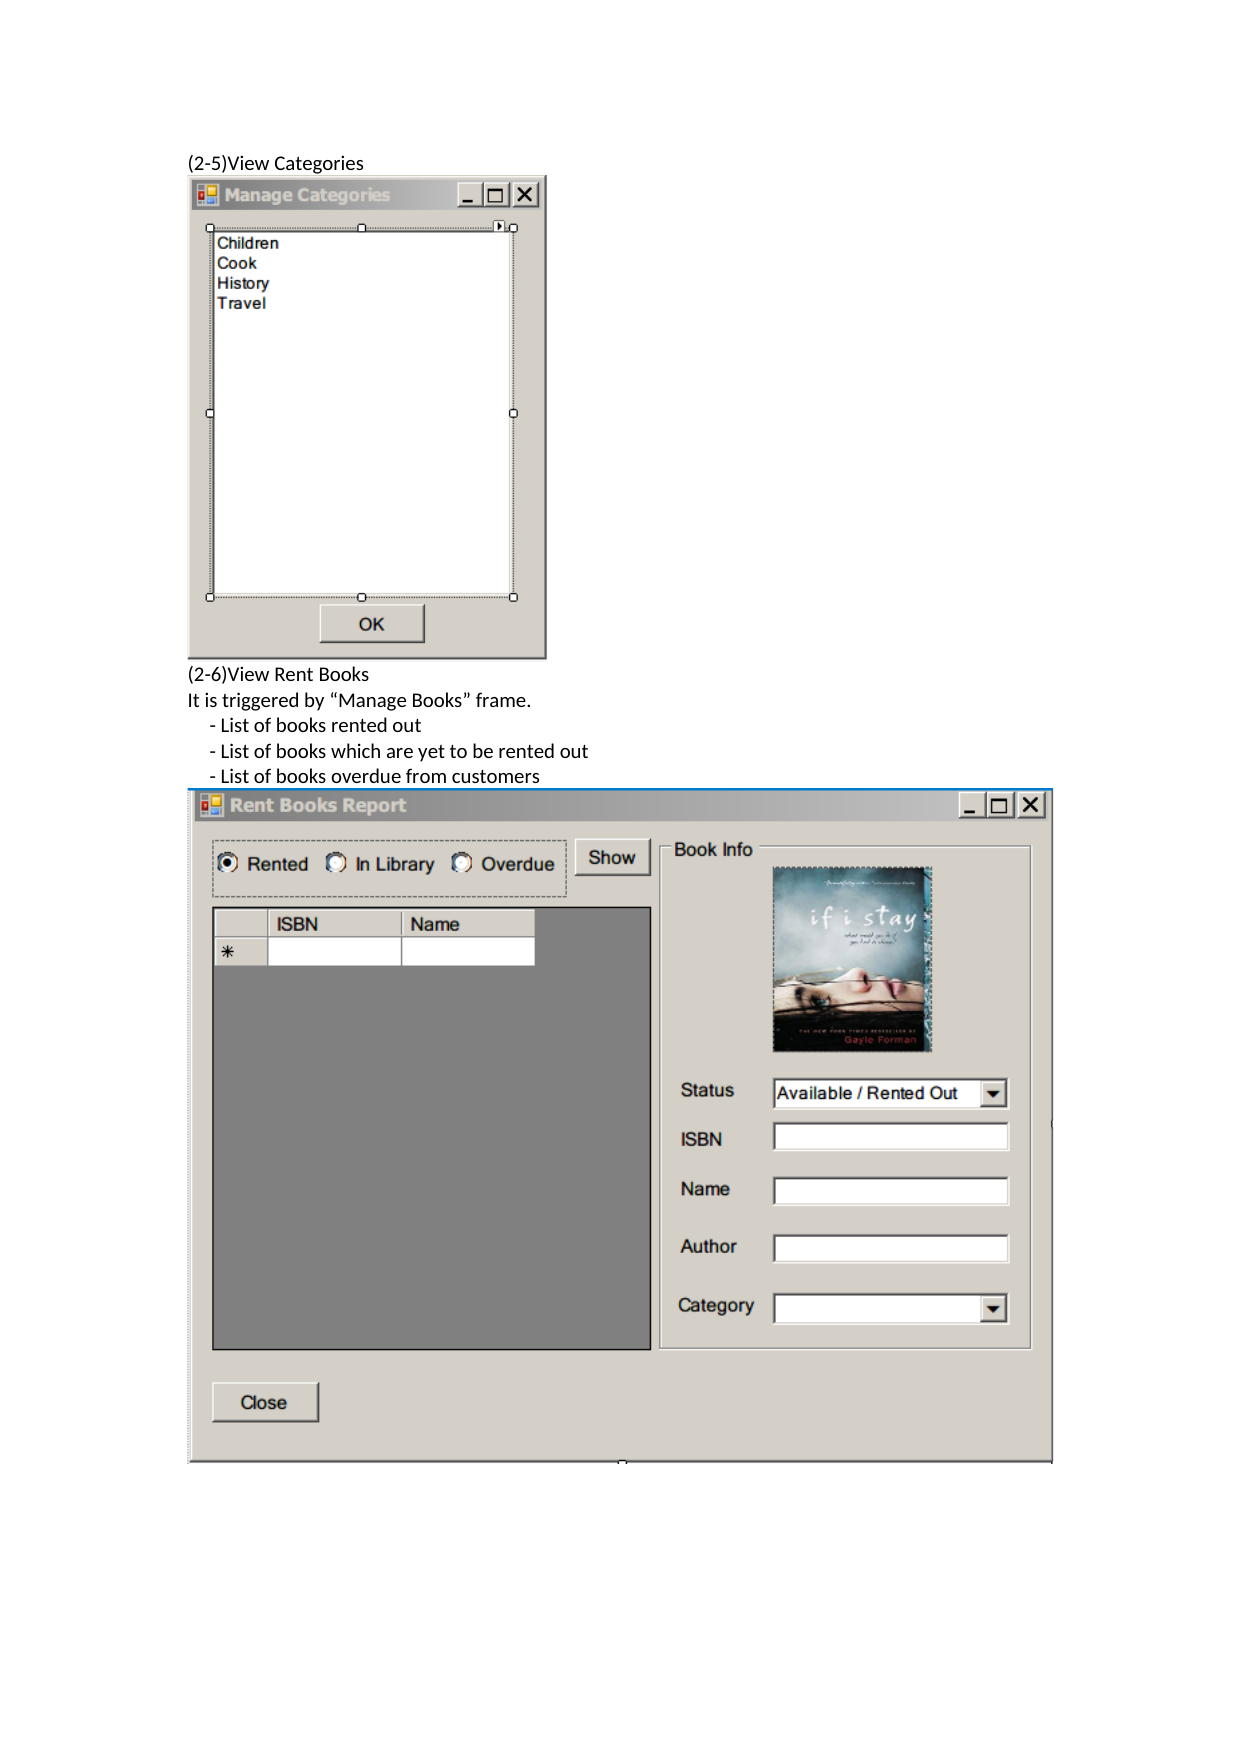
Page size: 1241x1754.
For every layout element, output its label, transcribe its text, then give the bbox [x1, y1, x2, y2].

text (2-5)View Categories [187, 150, 1053, 175]
text - List of books overdue from customers [187, 763, 1053, 788]
text It is triggered by “Manage Books” frame. [187, 687, 1053, 712]
picture [187, 175, 548, 662]
text - List of books rented out [187, 712, 1053, 738]
text - List of books which are yet to be rented out [187, 738, 1053, 763]
text (2-6)View Rent Books [187, 662, 1053, 687]
picture [187, 788, 1054, 1464]
